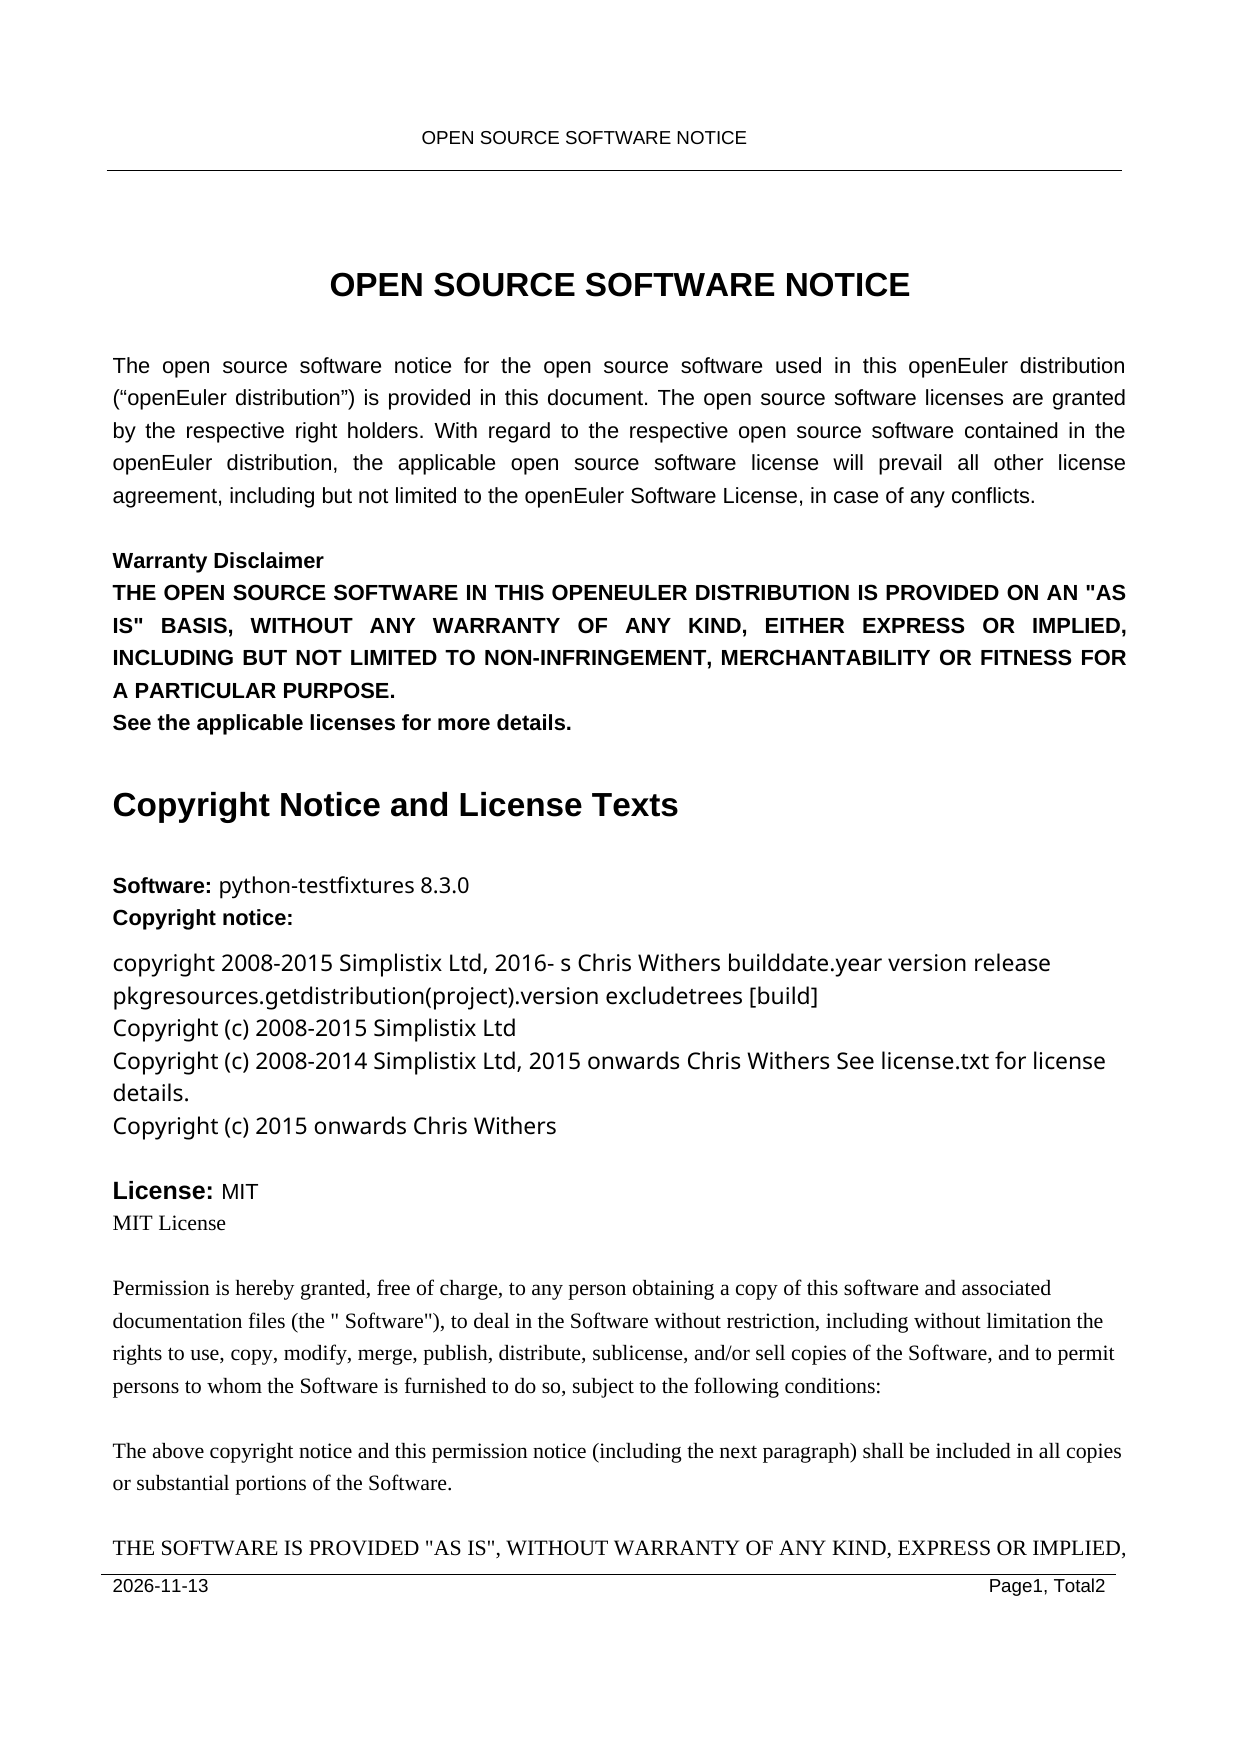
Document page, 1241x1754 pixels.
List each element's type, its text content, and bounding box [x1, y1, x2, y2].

text License: MIT [112, 1174, 1128, 1207]
text Copyright notice: [112, 901, 1128, 934]
text OPEN SOURCE SOFTWARE NOTICE [112, 251, 1128, 316]
text Warranty Disclaimer [112, 544, 1128, 576]
title Software: python-testfixtures 8.3.0 [112, 869, 1128, 901]
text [112, 1207, 1128, 1564]
text Copyright Notice and License Texts [112, 771, 1128, 836]
text The open source software notice for the open source software used in this openEuler distribution (“openEuler distribution”) is provided in this document. The open source software licenses are granted by the respective right holders. With regard to the respective open source software contained in the openEuler distribution, the applicable open source software license will prevail all other license agreement, including but not limited to the openEuler Software License, in case of any conflicts. [112, 349, 1128, 511]
text copyright 2008-2015 Simplistix Ltd, 2016- s Chris Withers builddate.year version release pkgresources.getdistribution(project).version excludetrees [build] Copyright (c) 2008-2015 Simplistix Ltd Copyright (c) 2008-2014 Simplistix Ltd, 2015 onwards Chris Withers See license.txt for license details. Copyright (c) 2015 onwards Chris Withers [112, 947, 1128, 1174]
text THE OPEN SOURCE SOFTWARE IN THIS OPENEULER DISTRIBUTION IS PROVIDED ON AN "AS IS" BASIS, WITHOUT ANY WARRANTY OF ANY KIND, EITHER EXPRESS OR IMPLIED, INCLUDING BUT NOT LIMITED TO NON-INFRINGEMENT, MERCHANTABILITY OR FITNESS FOR A PARTICULAR PURPOSE. See the applicable licenses for more details. [112, 576, 1128, 739]
